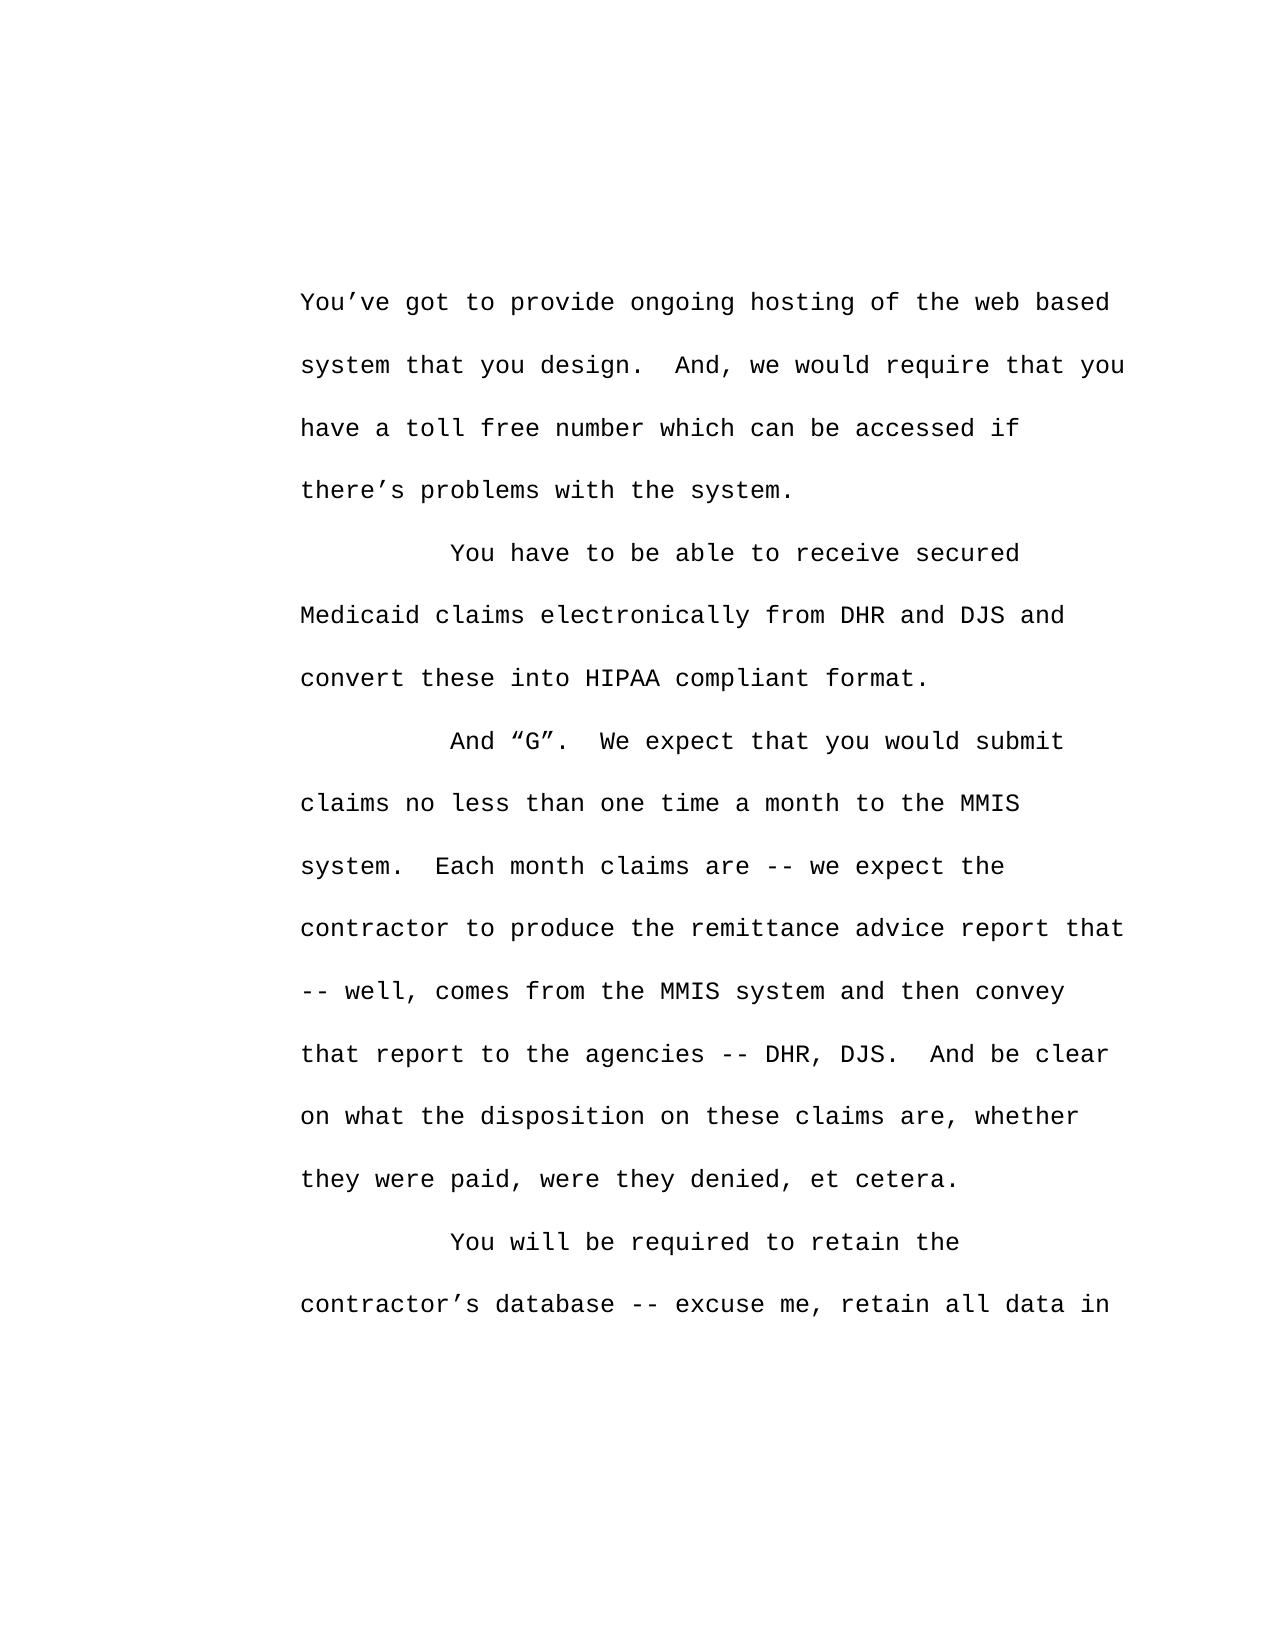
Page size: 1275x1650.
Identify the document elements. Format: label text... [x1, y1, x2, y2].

text You have to be able to receive secured Medicaid claims electronically from DHR and DJS and convert these into HIPAA compliant format. [300, 540, 1125, 694]
text And “G”. We expect that you would submit claims no less than one time a month to the MMIS system. Each month claims are -- we expect the contractor to produce the remittance advice report that -- well, comes from the MMIS system and then convey that report to the agencies -- DHR, DJS. And be clear on what the disposition on these claims are, whether they were paid, were they denied, et cetera. [300, 728, 1125, 1195]
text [300, 290, 1125, 506]
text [300, 1229, 1125, 1320]
